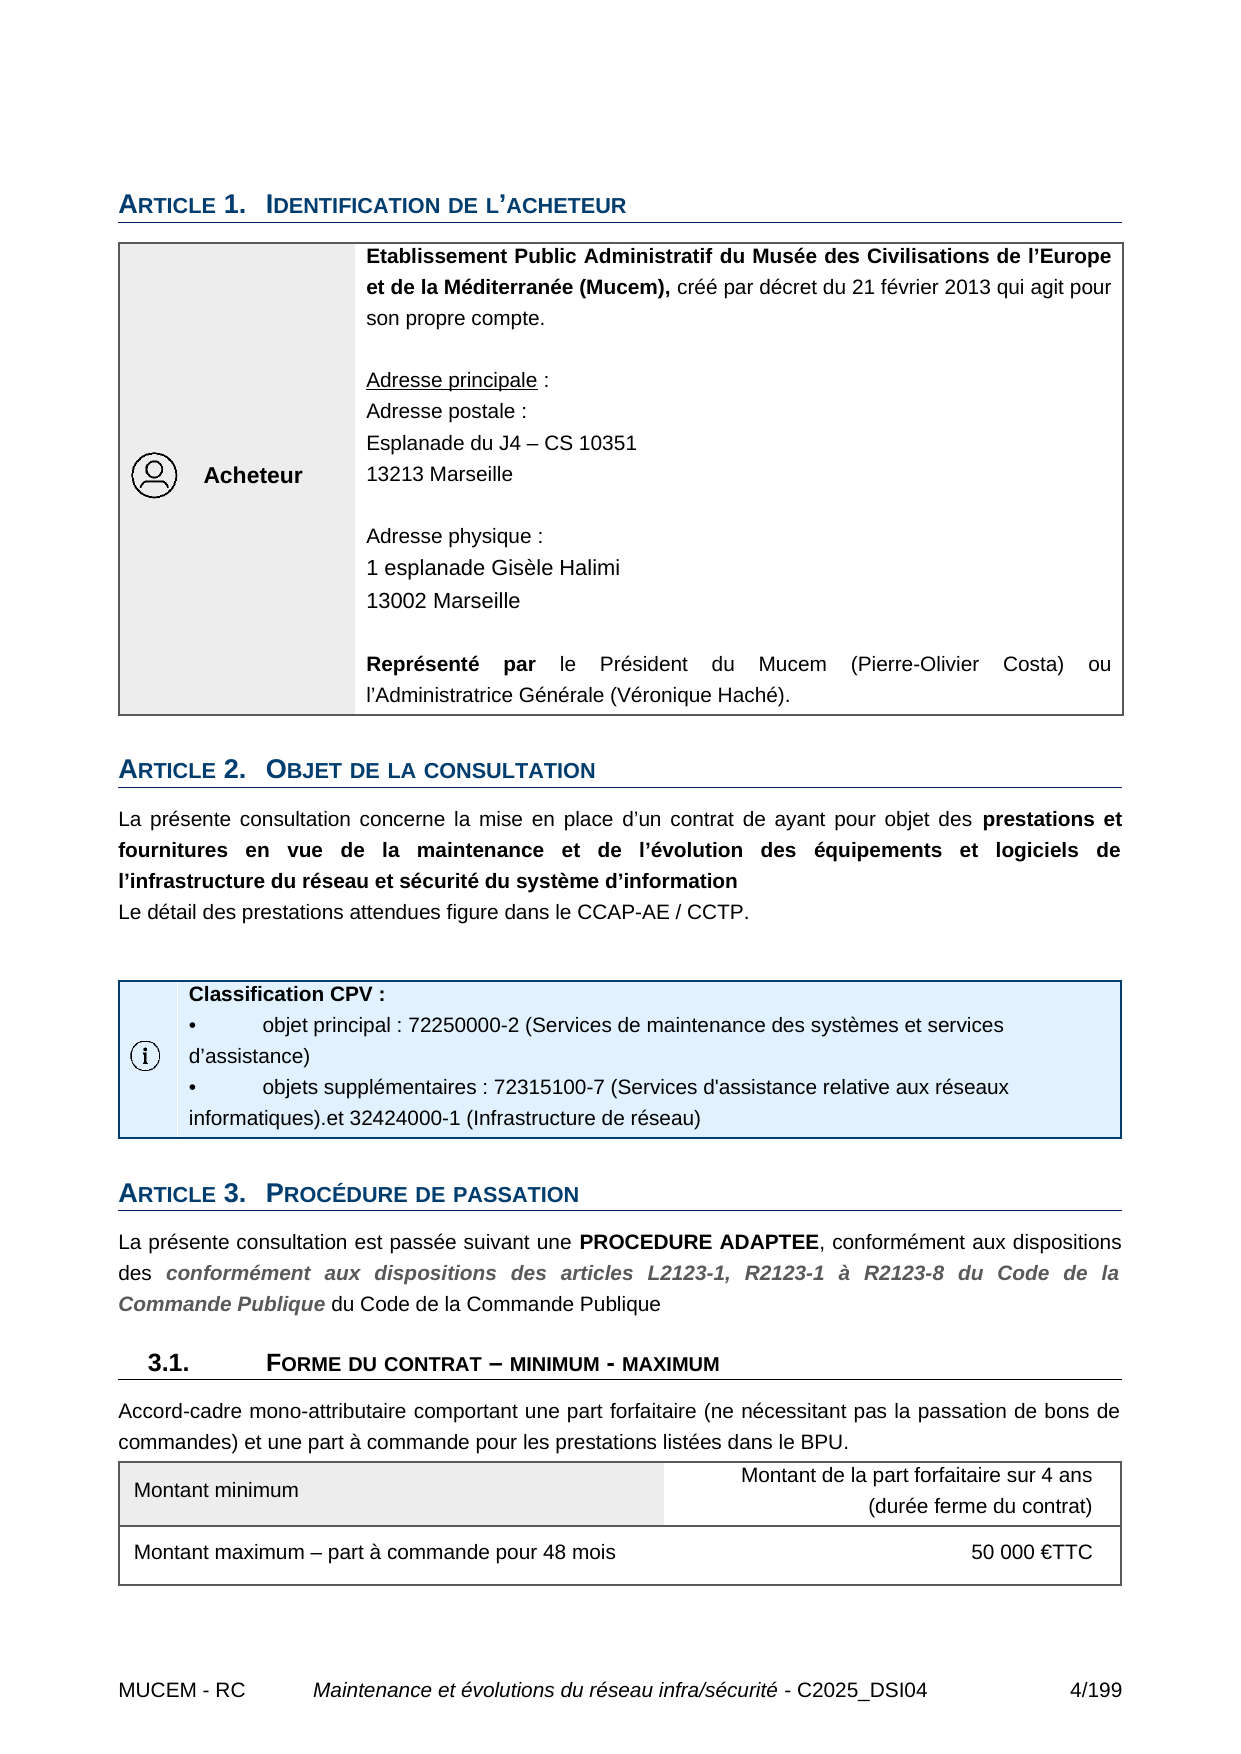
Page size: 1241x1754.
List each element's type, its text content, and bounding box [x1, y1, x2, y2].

table_header Acheteur [192, 244, 355, 714]
text La présente consultation concerne la mise en place d’un contrat de ayant pour objet des prestations et fournitures en vue de la maintenance et de l’évolution des équipements et logiciels de l’infrastructure du réseau et sécurité du système d’information [118, 807, 1122, 893]
text La présente consultation est passée suivant une PROCEDURE ADAPTEE, conformément aux dispositions des conformément aux dispositions des articles L2123-1, R2123-1 à R2123-8 du Code de la Commande Publique du Code de la Commande Publique [118, 1230, 1122, 1316]
subtitle Forme du contrat – minimum - maximum [118, 1348, 1122, 1379]
text Accord-cadre mono-attributaire comportant une part forfaitaire (ne nécessitant pas la passation de bons de commandes) et une part à commande pour les prestations listées dans le BPU. [118, 1398, 1122, 1453]
text Le détail des prestations attendues figure dans le CCAP-AE / CCTP. [118, 900, 1122, 924]
table_header [120, 982, 177, 1137]
table_cell Montant maximum – part à commande pour 48 mois [120, 1527, 664, 1584]
subtitle Objet de la consultation [118, 753, 1122, 787]
subtitle Procédure de passation [118, 1177, 1122, 1210]
table_header Etablissement Public Administratif du Musée des Civilisations de l’Europe et de la Méditerranée (Mucem), créé par décret du 21 février 2013 qui agit pour son propre compte. Adresse principale : Adresse postale : Esplanade du J4 – CS 10351 13213 Marseille Adresse physique : 1 esplanade Gisèle Halimi 13002 Marseille Représenté par le Président du Mucem (Pierre-Olivier Costa) ou l’Administratrice Générale (Véronique Haché). [355, 244, 1122, 714]
table_header Montant minimum [120, 1463, 664, 1525]
table_header [120, 244, 192, 714]
table_header Classification CPV : • objet principal : 72250000-2 (Services de maintenance des systèmes et services d’assistance) • objets supplémentaires : 72315100-7 (Services d'assistance relative aux réseaux informatiques).et 32424000-1 (Infrastructure de réseau) [178, 982, 1120, 1137]
table_header Montant de la part forfaitaire sur 4 ans (durée ferme du contrat) [665, 1463, 1120, 1525]
subtitle Identification de l’acheteur [118, 188, 1122, 222]
table_cell 50 000 €TTC [665, 1527, 1120, 1584]
picture [130, 1041, 160, 1071]
picture [130, 451, 178, 499]
